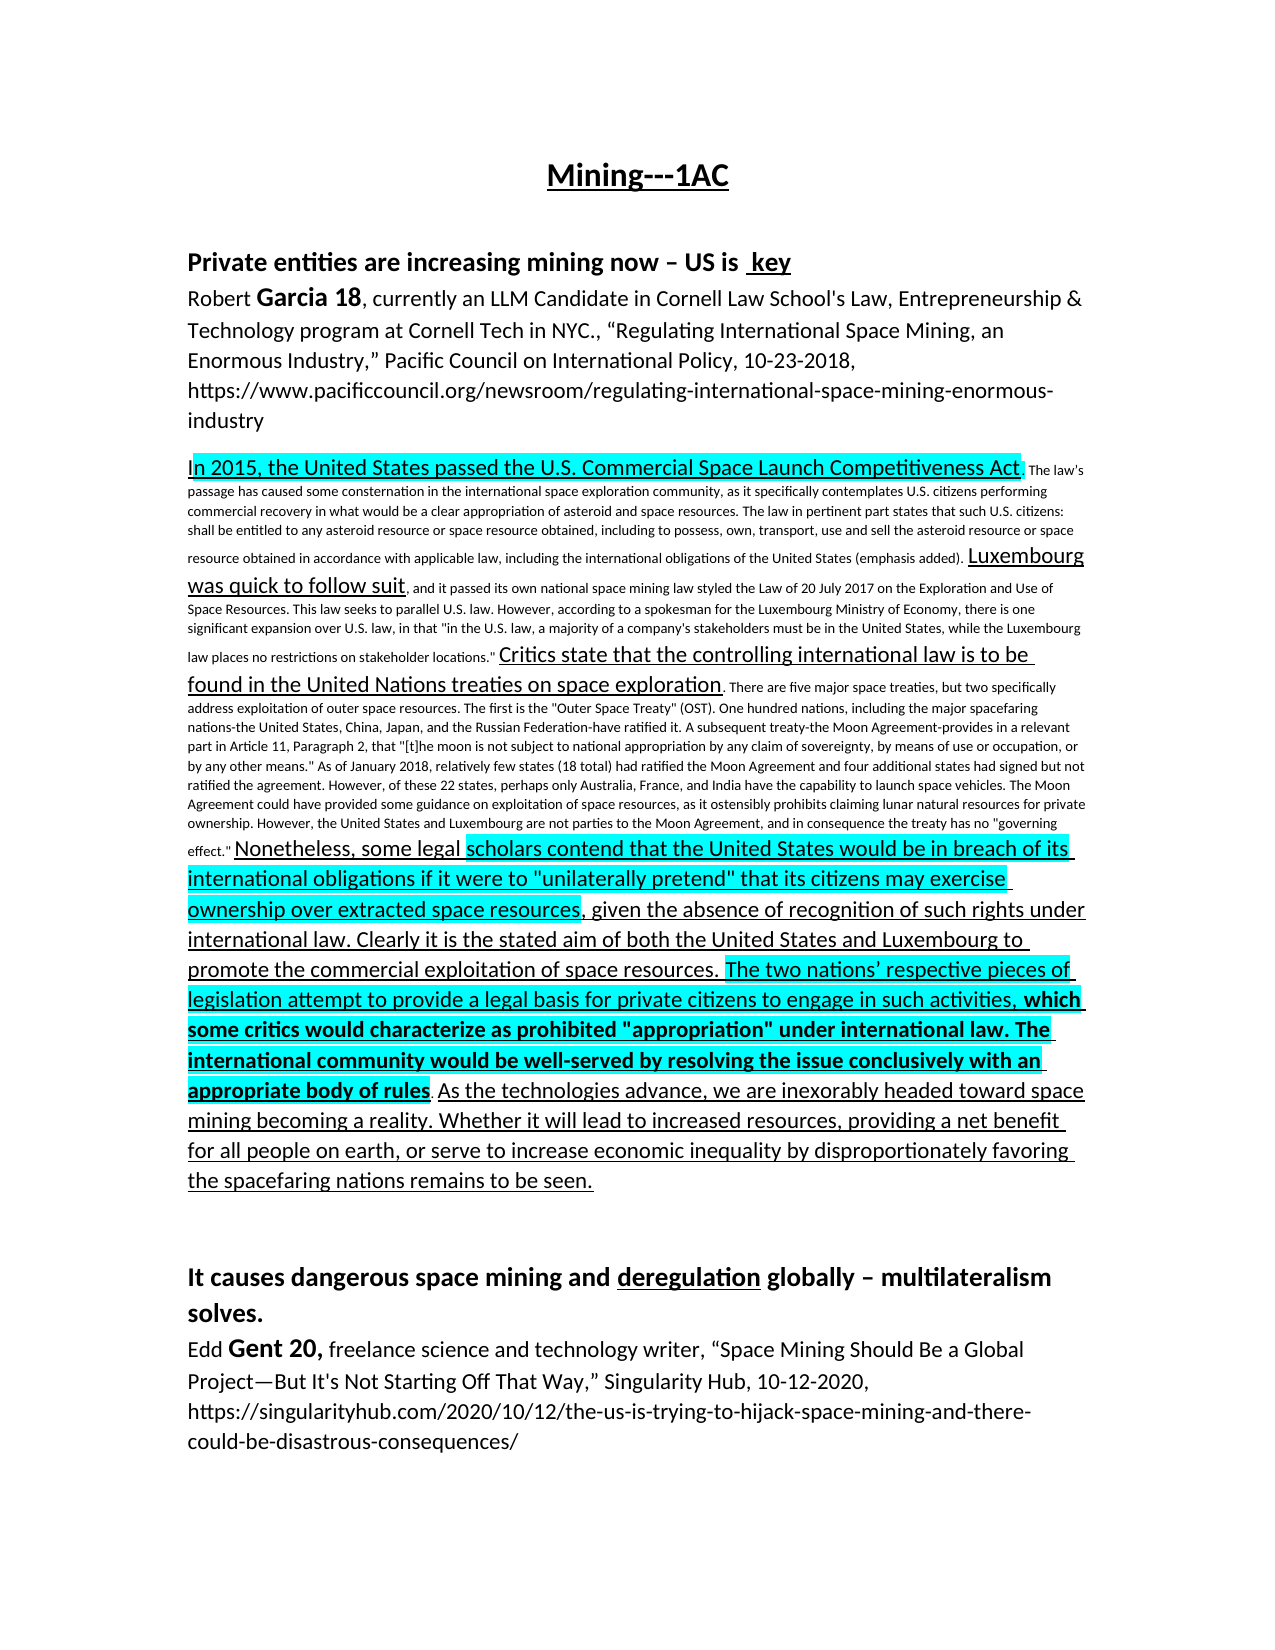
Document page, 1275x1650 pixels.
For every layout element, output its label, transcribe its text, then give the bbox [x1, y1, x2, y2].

subtitle It causes dangerous space mining and deregulation globally – multilateralism solves. [187, 1260, 1087, 1329]
text In 2015, the United States passed the U.S. Commercial Space Launch Competitiveness Act. The law’s passage has caused some consternation in the international space exploration community, as it specifically contemplates U.S. citizens performing commercial recovery in what would be a clear appropriation of asteroid and space resources. The law in pertinent part states that such U.S. citizens: shall be entitled to any asteroid resource or space resource obtained, including to possess, own, transport, use and sell the asteroid resource or space resource obtained in accordance with applicable law, including the international obligations of the United States (emphasis added). Luxembourg was quick to follow suit, and it passed its own national space mining law styled the Law of 20 July 2017 on the Exploration and Use of Space Resources. This law seeks to parallel U.S. law. However, according to a spokesman for the Luxembourg Ministry of Economy, there is one significant expansion over U.S. law, in that "in the U.S. law, a majority of a company's stakeholders must be in the United States, while the Luxembourg law places no restrictions on stakeholder locations." Critics state that the controlling international law is to be found in the United Nations treaties on space exploration. There are five major space treaties, but two specifically address exploitation of outer space resources. The first is the "Outer Space Treaty" (OST). One hundred nations, including the major spacefaring nations-the United States, China, Japan, and the Russian Federation-have ratified it. A subsequent treaty-the Moon Agreement-provides in a relevant part in Article 11, Paragraph 2, that "[t]he moon is not subject to national appropriation by any claim of sovereignty, by means of use or occupation, or by any other means." As of January 2018, relatively few states (18 total) had ratified the Moon Agreement and four additional states had signed but not ratified the agreement. However, of these 22 states, perhaps only Australia, France, and India have the capability to launch space vehicles. The Moon Agreement could have provided some guidance on exploitation of space resources, as it ostensibly prohibits claiming lunar natural resources for private ownership. However, the United States and Luxembourg are not parties to the Moon Agreement, and in consequence the treaty has no "governing effect." Nonetheless, some legal scholars contend that the United States would be in breach of its international obligations if it were to "unilaterally pretend" that its citizens may exercise ownership over extracted space resources, given the absence of recognition of such rights under international law. Clearly it is the stated aim of both the United States and Luxembourg to promote the commercial exploitation of space resources. The two nations’ respective pieces of legislation attempt to provide a legal basis for private citizens to engage in such activities, which some critics would characterize as prohibited "appropriation" under international law. The international community would be well-served by resolving the issue conclusively with an appropriate body of rules. As the technologies advance, we are inexorably headed toward space mining becoming a reality. Whether it will lead to increased resources, providing a net benefit for all people on earth, or serve to increase economic inequality by disproportionately favoring the spacefaring nations remains to be seen. [187, 453, 1087, 1195]
subtitle Mining---1AC [187, 154, 1087, 195]
subtitle Private entities are increasing mining now – US is key [187, 245, 1087, 278]
text Robert Garcia 18, currently an LLM Candidate in Cornell Law School's Law, Entrepreneurship & Technology program at Cornell Tech in NYC., “Regulating International Space Mining, an Enormous Industry,” Pacific Council on International Policy, 10-23-2018, https://www.pacificcouncil.org/newsroom/regulating-international-space-mining-enormous-industry [187, 281, 1087, 434]
text Edd Gent 20, freelance science and technology writer, “Space Mining Should Be a Global Project—But It's Not Starting Off That Way,” Singularity Hub, 10-12-2020, https://singularityhub.com/2020/10/12/the-us-is-trying-to-hijack-space-mining-and-there-could-be-disastrous-consequences/ [187, 1332, 1087, 1455]
